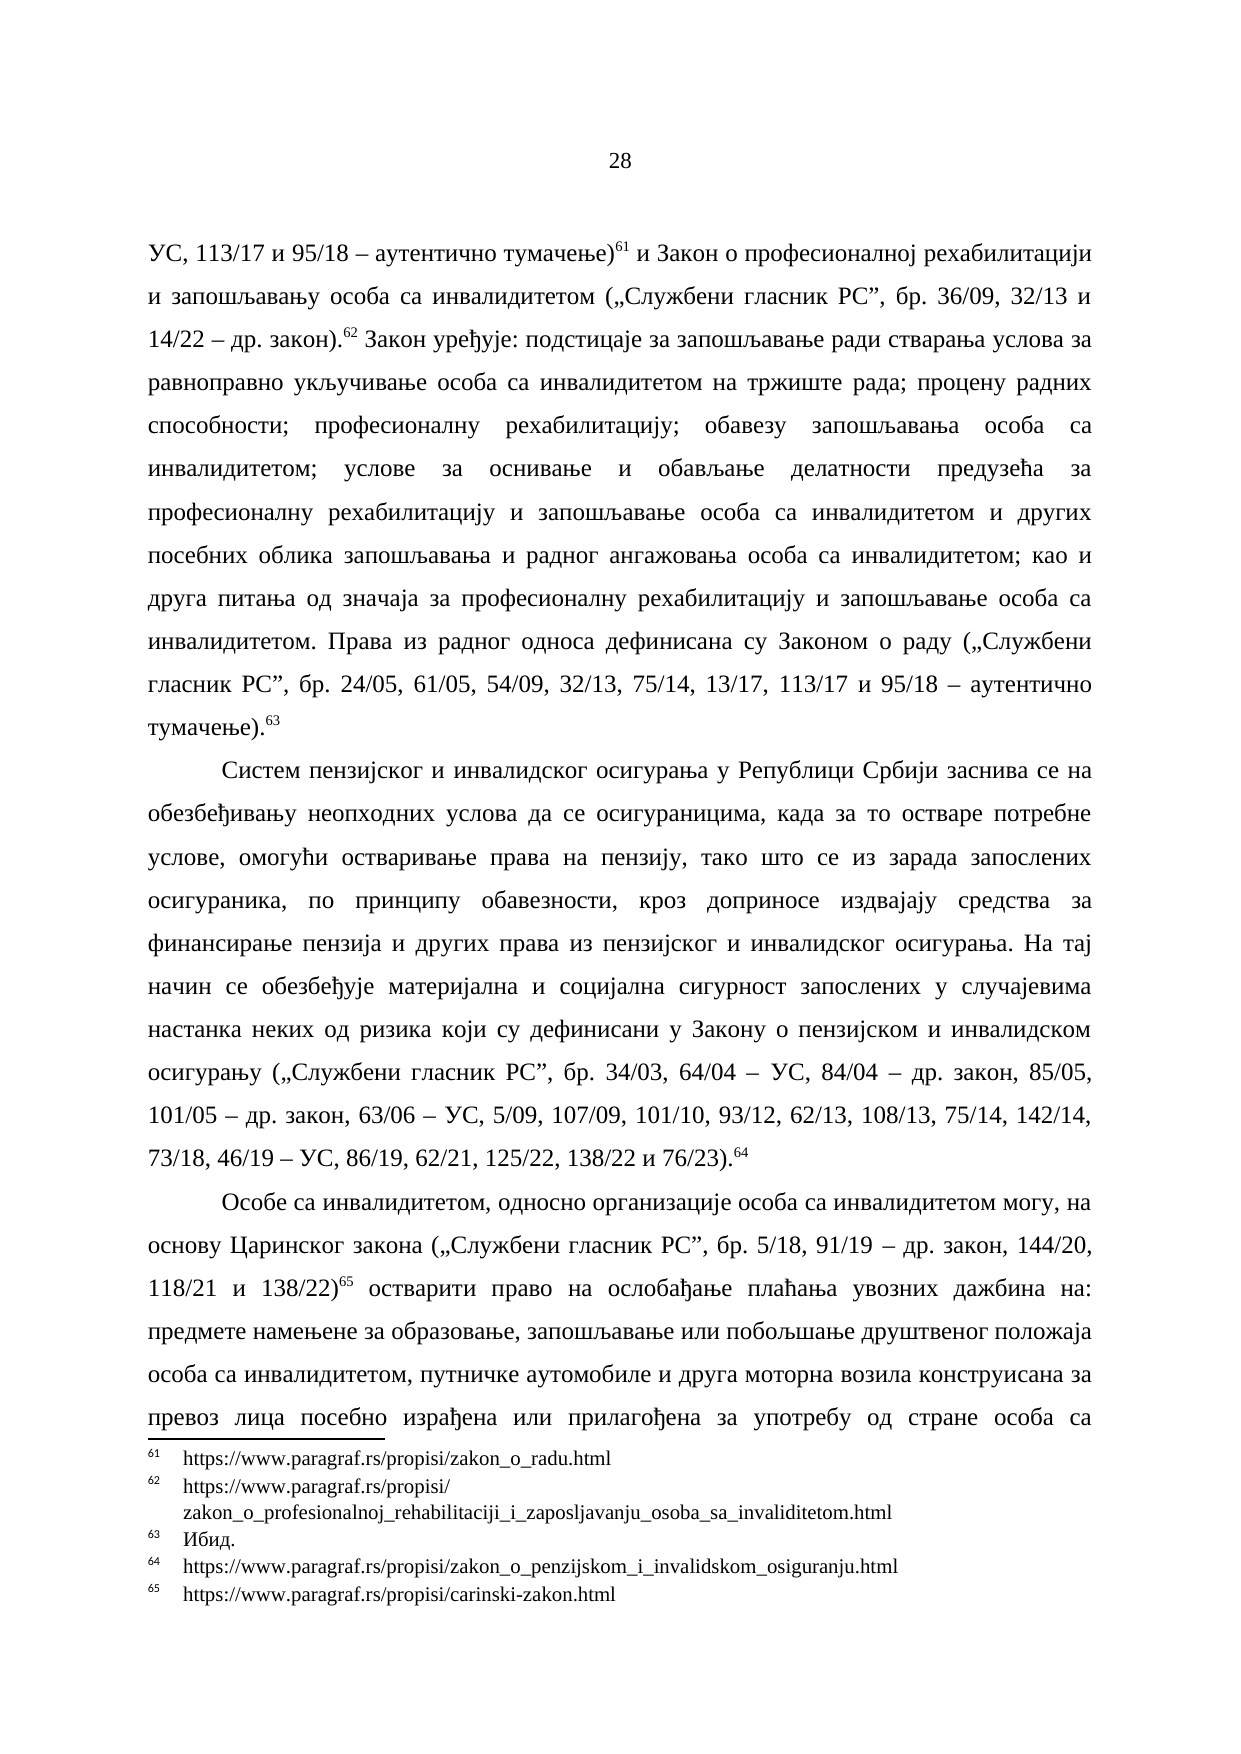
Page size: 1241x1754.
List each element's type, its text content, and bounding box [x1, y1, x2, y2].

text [148, 1187, 1093, 1431]
text Систем пензијског и инвалидског осигурања у Републици Србији заснива се на обезбеђивању неопходних услова да се осигураницима, када за то остваре потребне услове, омогући остваривање права на пензију, тако што се из зарада запослених осигураника, по принципу обавезности, кроз доприносе издвајају средства за финансирање пензија и других права из пензијског и инвалидског осигурања. На тај начин се обезбеђује материјална и социјална сигурност запослених у случајевима настанка неких од ризика који су дефинисани у Закону о пензијском и инвалидском осигурању („Службени гласник РС”, бр. 34/03, 64/04 – УС, 84/04 – др. закон, 85/05, 101/05 – др. закон, 63/06 – УС, 5/09, 107/09, 101/10, 93/12, 62/13, 108/13, 75/14, 142/14, 73/18, 46/19 – УС, 86/19, 62/21, 125/22, 138/22 и 76/23). [148, 755, 1093, 1172]
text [148, 238, 1093, 741]
